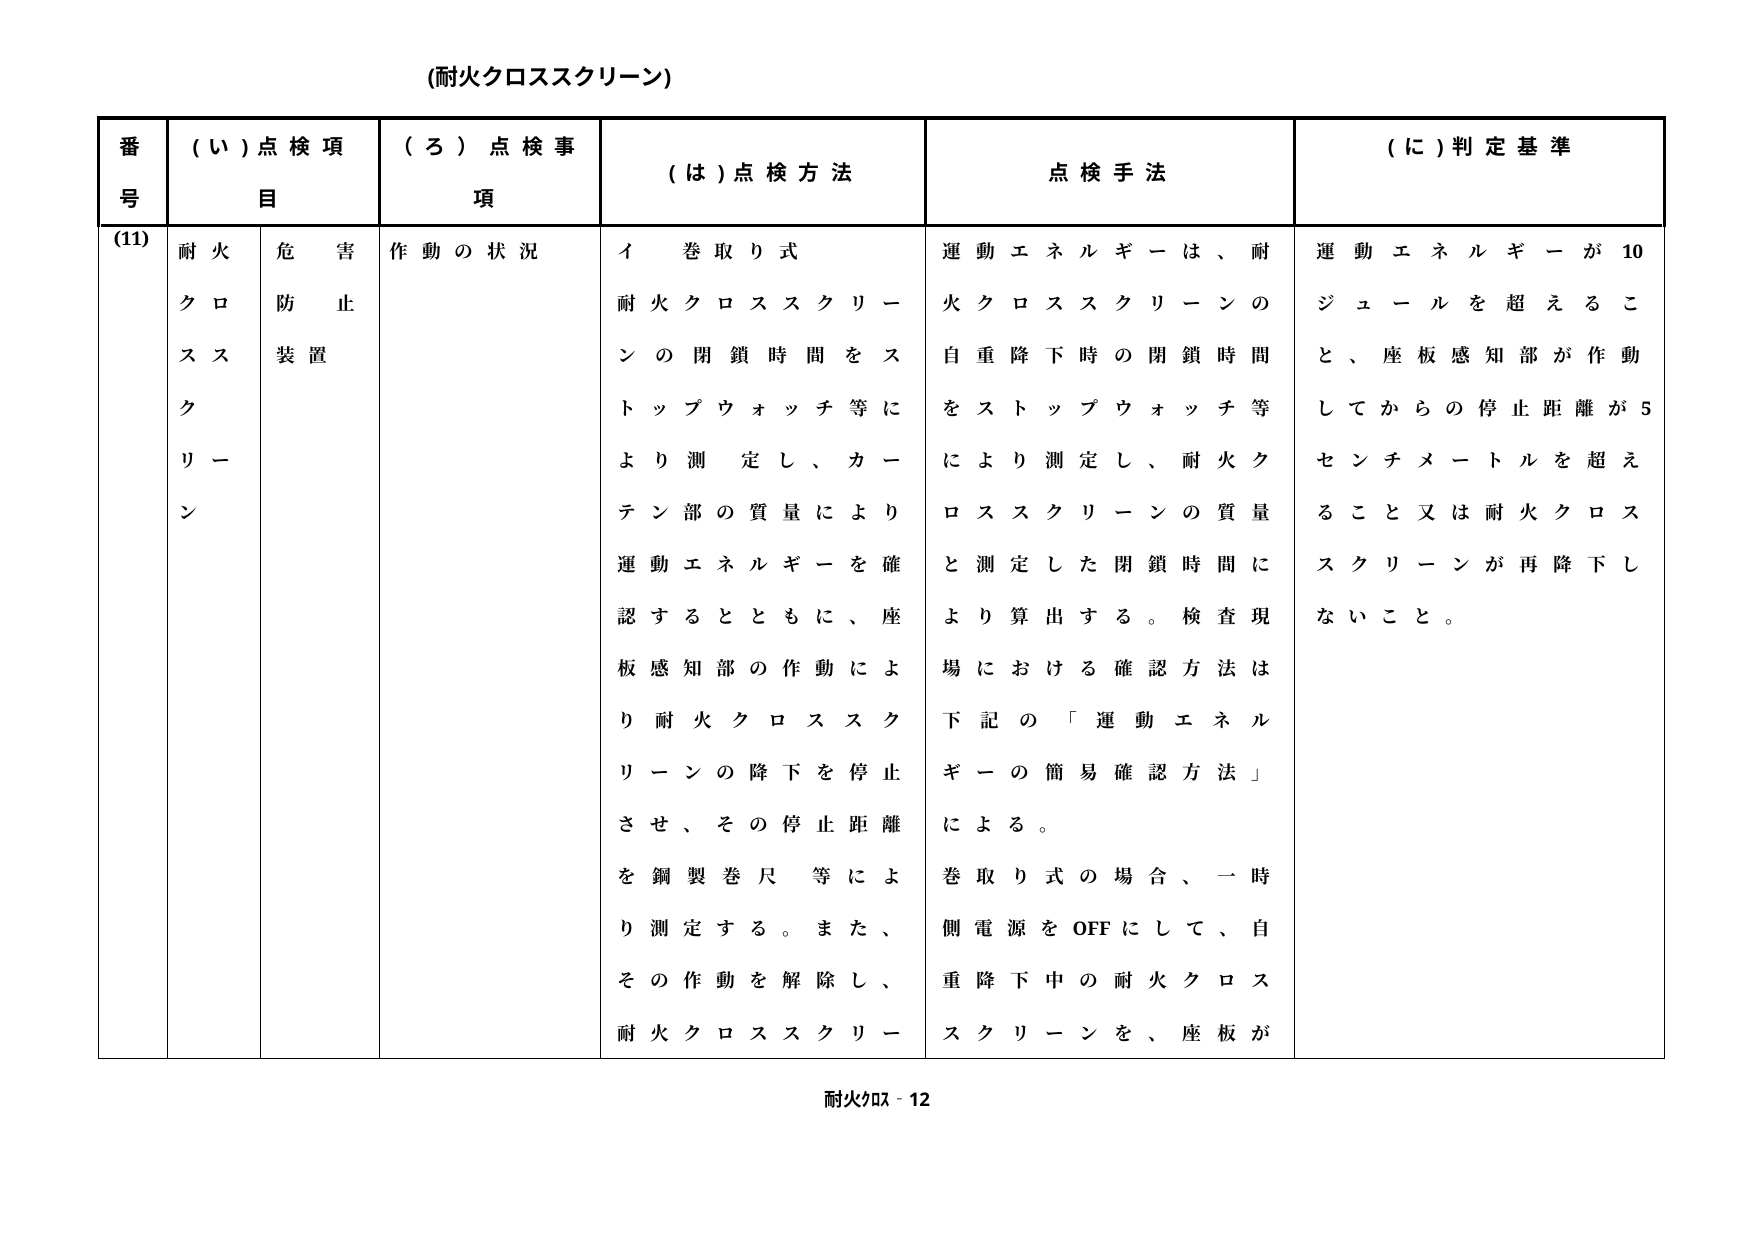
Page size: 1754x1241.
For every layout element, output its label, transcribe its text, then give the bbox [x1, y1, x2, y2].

table_header 番号 [100, 120, 166, 224]
table_cell (11) [99, 224, 167, 1058]
table_cell 耐火クロススクリーン [168, 227, 260, 1058]
table_header （ろ）点検事項 [381, 120, 599, 224]
table_header (は)点検方法 [602, 120, 924, 224]
table_cell 作動の状況 [380, 227, 600, 1058]
table_header (に)判定基準 [1296, 120, 1663, 224]
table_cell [1295, 224, 1664, 1058]
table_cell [926, 227, 1294, 1058]
table_cell 危害防止装置 [261, 227, 379, 1058]
table_header 点検手法 [927, 120, 1293, 224]
table_header (い)点検項目 [169, 120, 378, 224]
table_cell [601, 227, 925, 1058]
